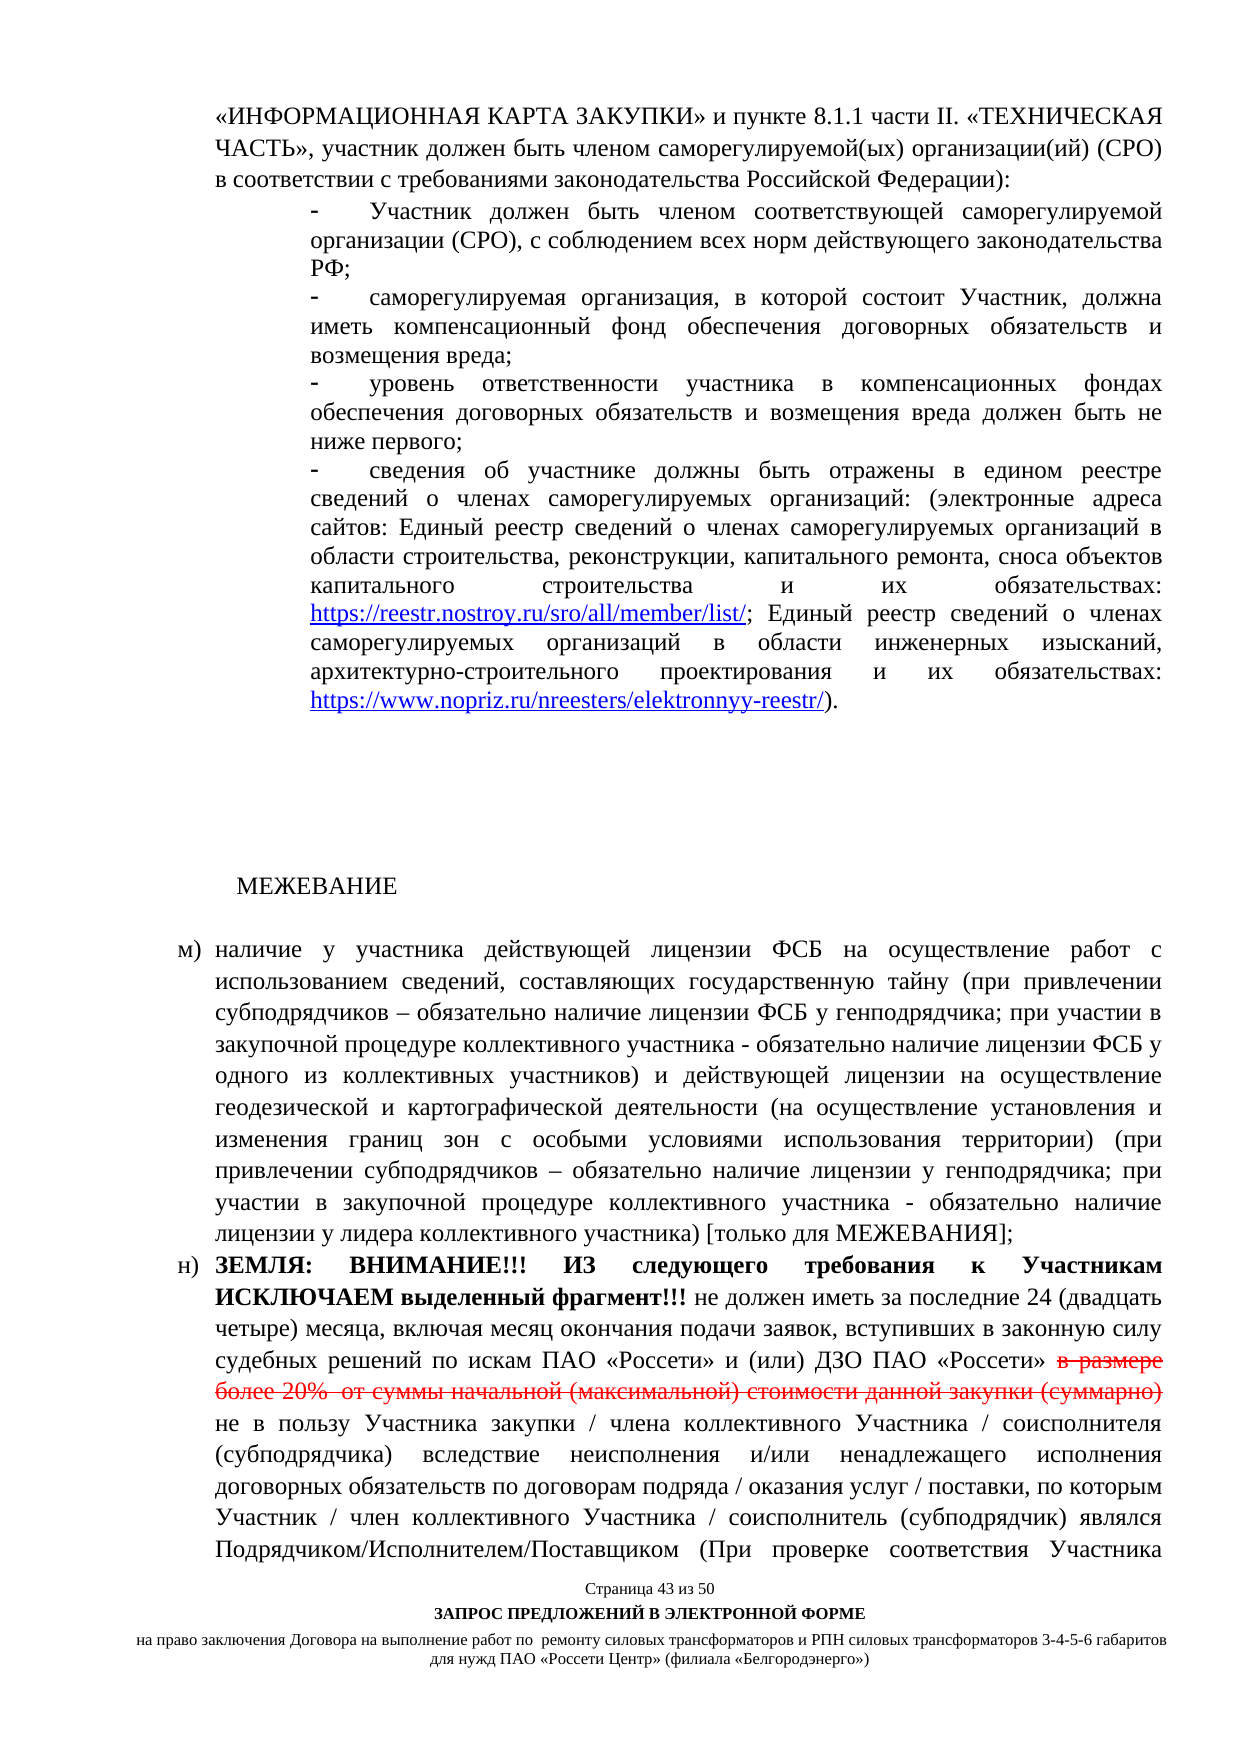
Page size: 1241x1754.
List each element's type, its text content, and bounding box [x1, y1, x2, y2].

list сведения об участнике должны быть отражены в едином реестре сведений о членах саморегулируемых организаций: (электронные адреса сайтов: Единый реестр сведений о членах саморегулируемых организаций в области строительства, реконструкции, капитального ремонта, сноса объектов капитального строительства и их обязательствах: https://reestr.nostroy.ru/sro/all/member/list/; Единый реестр сведений о членах саморегулируемых организаций в области инженерных изысканий, архитектурно-строительного проектирования и их обязательствах: https://www.nopriz.ru/nreesters/elektronnyy-reestr/). [310, 455, 1163, 713]
text МЕЖЕВАНИЕ [236, 871, 1163, 900]
list уровень ответственности участника в компенсационных фондах обеспечения договорных обязательств и возмещения вреда должен быть не ниже первого; [310, 368, 1163, 455]
list Участник должен быть членом соответствующей саморегулируемой организации (СРО), с соблюдением всех норм действующего законодательства РФ; [310, 196, 1163, 282]
list саморегулируемая организация, в которой состоит Участник, должна иметь компенсационный фонд обеспечения договорных обязательств и возмещения вреда; [310, 282, 1163, 368]
list наличие у участника действующей лицензии ФСБ на осуществление работ с использованием сведений, составляющих государственную тайну (при привлечении субподрядчиков – обязательно наличие лицензии ФСБ у генподрядчика; при участии в закупочной процедуре коллективного участника - обязательно наличие лицензии ФСБ у одного из коллективных участников) и действующей лицензии на осуществление геодезической и картографической деятельности (на осуществление установления и изменения границ зон с особыми условиями использования территории) (при привлечении субподрядчиков – обязательно наличие лицензии у генподрядчика; при участии в закупочной процедуре коллективного участника - обязательно наличие лицензии у лидера коллективного участника) [только для МЕЖЕВАНИЯ]; [177, 934, 1163, 1247]
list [177, 101, 1163, 193]
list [177, 1250, 1163, 1563]
